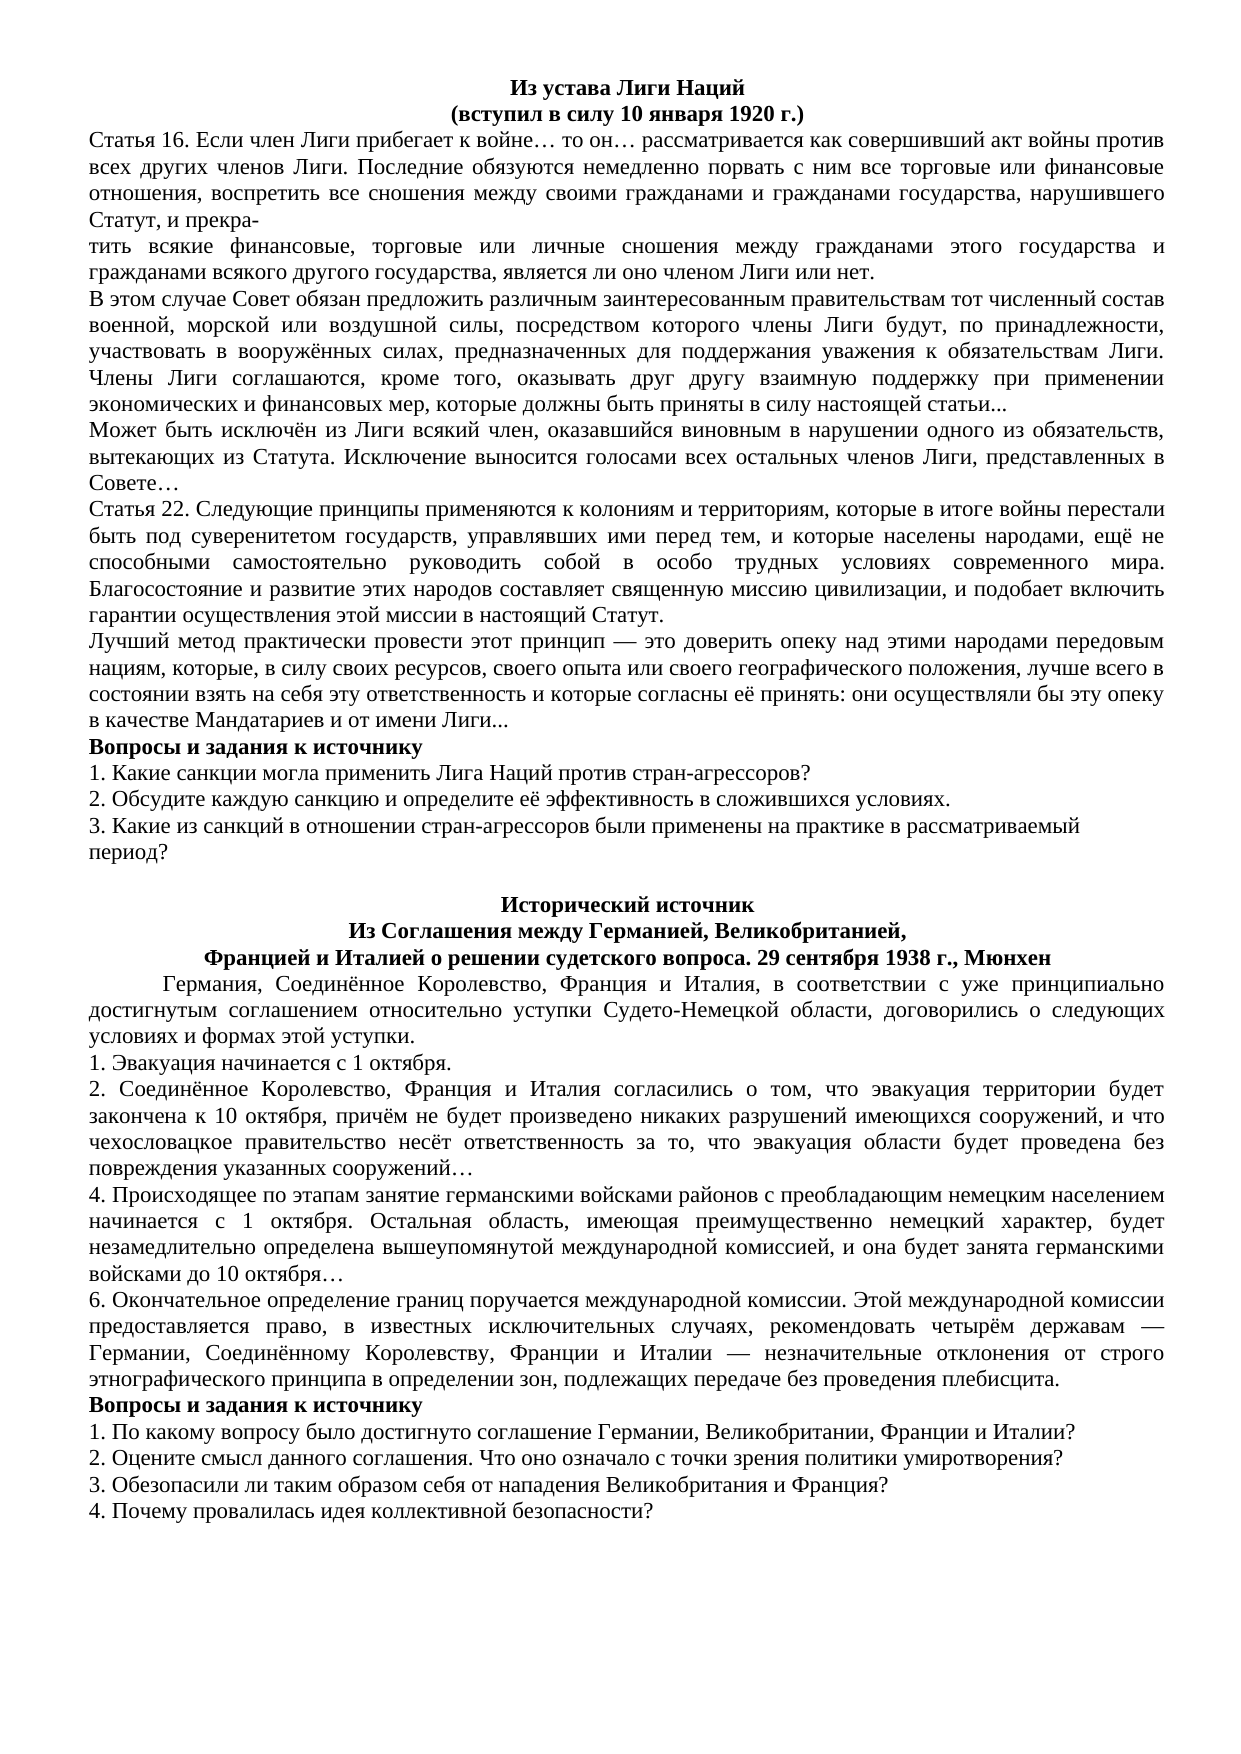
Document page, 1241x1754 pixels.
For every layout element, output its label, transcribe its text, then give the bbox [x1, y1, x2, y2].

text 1. Какие санкции могла применить Лига Наций против стран-агрессоров? [89, 759, 1166, 785]
text (вступил в силу 10 января 1920 г.) [89, 100, 1166, 127]
text Статья 22. Следующие принципы применяются к колониям и территориям, которые в итоге войны перестали быть под суверенитетом государств, управлявших ими перед тем, и которые населены народами, ещё не способными самостоятельно руководить собой в особо трудных условиях современного мира. Благосостояние и развитие этих народов составляет священную миссию цивилизации, и подобает включить гарантии осуществления этой миссии в настоящий Статут. [89, 496, 1166, 627]
text 3. Обезопасили ли таким образом себя от нападения Великобритания и Франция? [89, 1471, 1166, 1497]
text 4. Почему провалилась идея коллективной безопасности? [89, 1497, 1166, 1523]
text 1. Эвакуация начинается с 1 октября. [89, 1049, 1166, 1075]
text Вопросы и задания к источнику [89, 733, 1166, 759]
text Лучший метод практически провести этот принцип — это доверить опеку над этими народами передовым нациям, которые, в силу своих ресурсов, своего опыта или своего географического положения, лучше всего в состоянии взять на себя эту ответственность и которые согласны её принять: они осуществляли бы эту опеку в качестве Мандатариев и от имени Лиги... [89, 627, 1166, 733]
text Статья 16. Если член Лиги прибегает к войне… то он… рассматривается как совершивший акт войны против всех других членов Лиги. Последние обязуются немедленно порвать с ним все торговые или финансовые отношения, воспретить все сношения между своими гражданами и гражданами государства, нарушившего Статут, и прекра- [89, 127, 1166, 232]
text Францией и Италией о решении судетского вопроса. 29 сентября 1938 г., Мюнхен [89, 943, 1166, 970]
text тить всякие финансовые, торговые или личные сношения между гражданами этого государства и гражданами всякого другого государства, является ли оно членом Лиги или нет. [89, 232, 1166, 285]
text 2. Соединённое Королевство, Франция и Италия согласились о том, что эвакуация территории будет закончена к 10 октября, причём не будет произведено никаких разрушений имеющихся сооружений, и что чехословацкое правительство несёт ответственность за то, что эвакуация области будет проведена без повреждения указанных сооружений… [89, 1075, 1166, 1181]
text 2. Обсудите каждую санкцию и определите её эффективность в сложившихся условиях. [89, 785, 1166, 812]
text 6. Окончательное определение границ поручается международной комиссии. Этой международной комиссии предоставляется право, в известных исключительных случаях, рекомендовать четырём державам — Германии, Соединённому Королевству, Франции и Италии — незначительные отклонения от строго этнографического принципа в определении зон, подлежащих передаче без проведения плебисцита. [89, 1286, 1166, 1392]
text 3. Какие из санкций в отношении стран-агрессоров были применены на практике в рассматриваемый период? [89, 812, 1166, 864]
text Может быть исключён из Лиги всякий член, оказавшийся виновным в нарушении одного из обязательств, вытекающих из Статута. Исключение выносится голосами всех остальных членов Лиги, представленных в Совете… [89, 416, 1166, 496]
text В этом случае Совет обязан предложить различным заинтересованным правительствам тот численный состав военной, морской или воздушной силы, посредством которого члены Лиги будут, по принадлежности, участвовать в вооружённых силах, предназначенных для поддержания уважения к обязательствам Лиги. Члены Лиги соглашаются, кроме того, оказывать друг другу взаимную поддержку при применении экономических и финансовых мер, которые должны быть приняты в силу настоящей статьи... [89, 285, 1166, 416]
text Из Соглашения между Германией, Великобританией, [89, 917, 1166, 943]
text Из устава Лиги Наций [89, 74, 1166, 100]
text 1. По какому вопросу было достигнуто соглашение Германии, Великобритании, Франции и Италии? [89, 1418, 1166, 1444]
text Германия, Соединённое Королевство, Франция и Италия, в соответствии с уже принципиально достигнутым соглашением относительно уступки Судето-Немецкой области, договорились о следующих условиях и формах этой уступки. [89, 970, 1166, 1049]
text 2. Оцените смысл данного соглашения. Что оно означало с точки зрения политики умиротворения? [89, 1444, 1166, 1471]
text Исторический источник [89, 891, 1166, 917]
text 4. Происходящее по этапам занятие германскими войсками районов с преобладающим немецким населением начинается с 1 октября. Остальная область, имеющая преимущественно немецкий характер, будет незамедлительно определена вышеупомянутой международной комиссией, и она будет занята германскими войсками до 10 октября… [89, 1181, 1166, 1286]
text Вопросы и задания к источнику [89, 1392, 1166, 1418]
